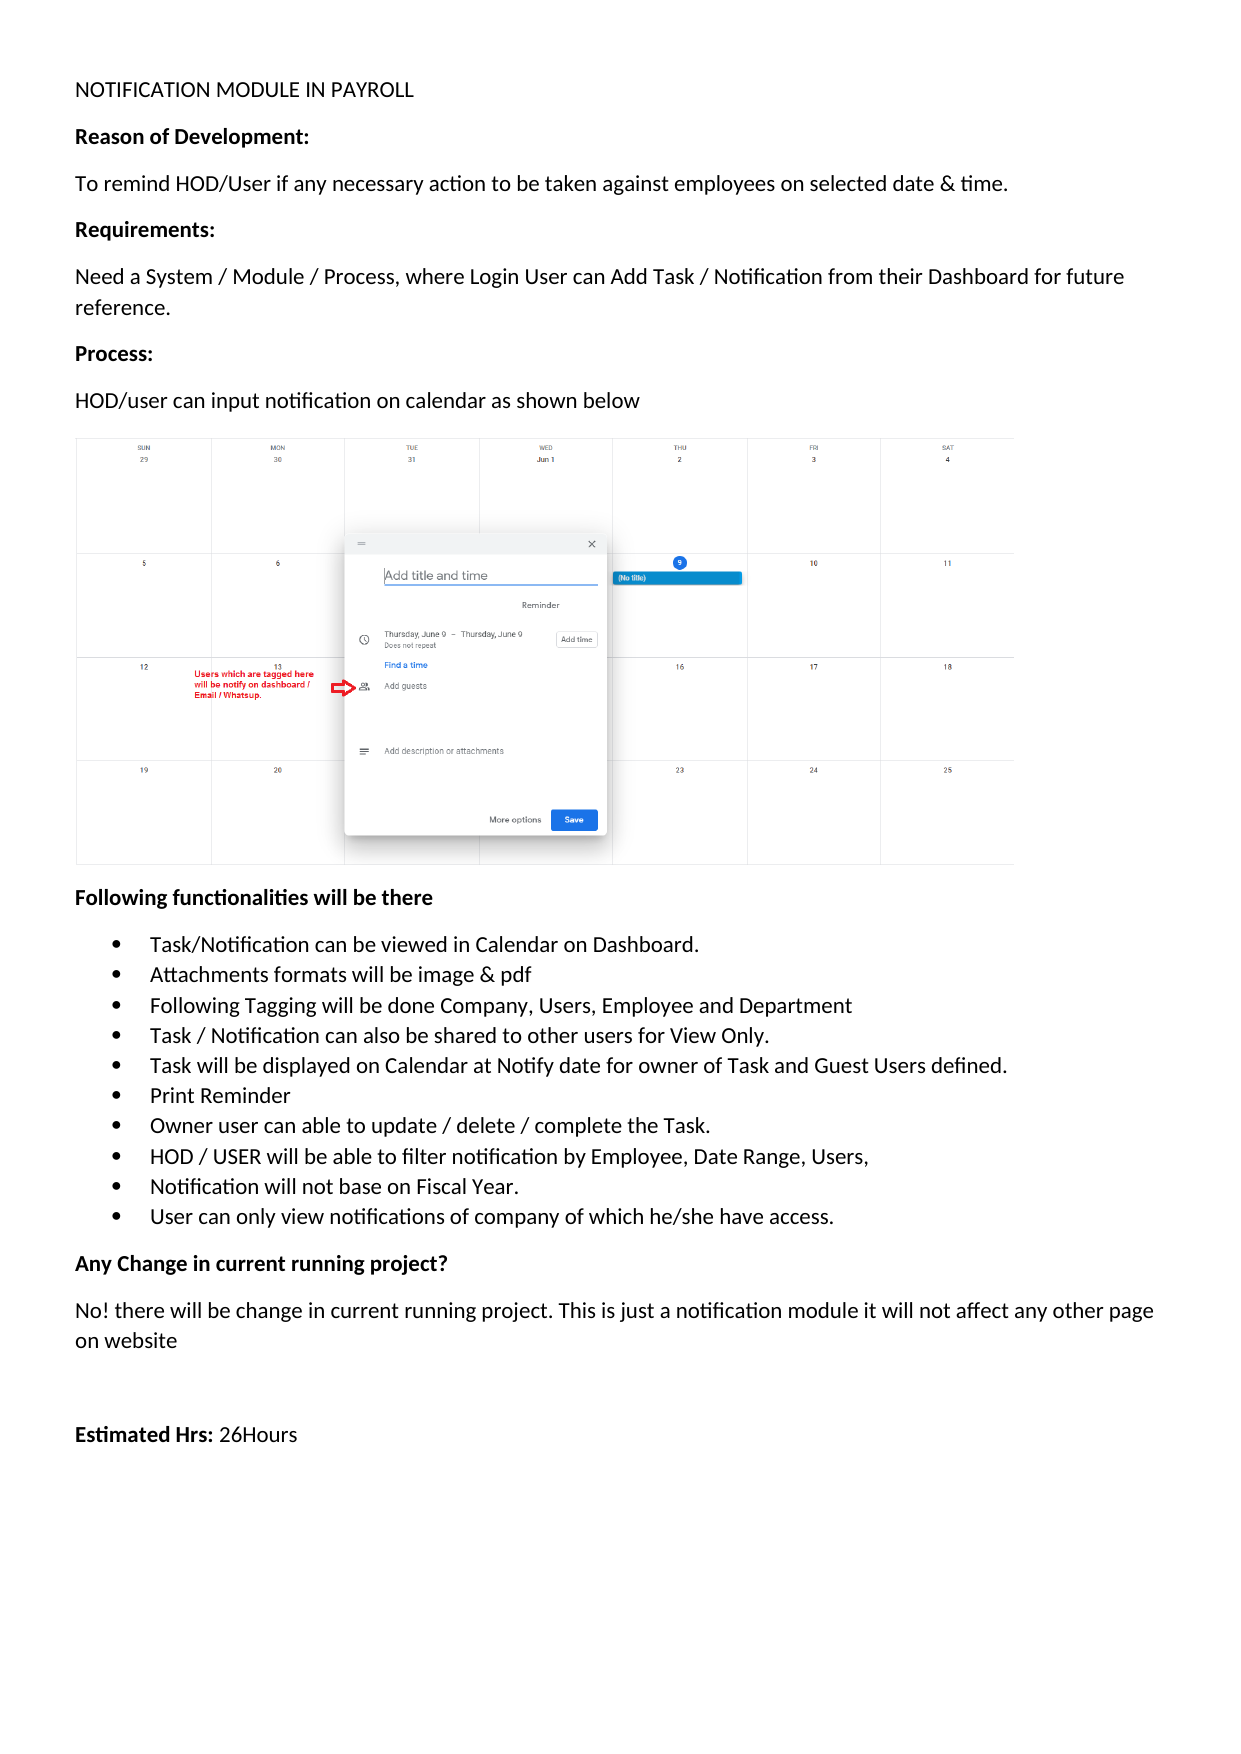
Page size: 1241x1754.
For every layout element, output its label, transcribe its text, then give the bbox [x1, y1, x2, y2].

list Task will be displayed on Calendar at Notify date for owner of Task and Guest Users defined. [112, 1051, 1165, 1079]
list Notification will not base on Fiscal Year. [112, 1172, 1165, 1200]
text Requirements: [75, 216, 1165, 244]
list Attachments formats will be image & pdf [112, 961, 1165, 988]
text No! there will be change in current running project. This is just a notification module it will not affect any other page on website [75, 1296, 1165, 1354]
list Owner user can able to update / delete / complete the Task. [112, 1112, 1165, 1139]
picture [75, 433, 1014, 865]
text Following functionalities will be there [75, 883, 1165, 911]
text Need a System / Module / Process, where Login User can Add Task / Notification from their Dashboard for future reference. [75, 262, 1165, 321]
text Reason of Development: [75, 122, 1165, 150]
list Print Reminder [112, 1081, 1165, 1109]
text HOD/user can input notification on calendar as shown below [75, 386, 1165, 414]
list Task/Notification can be viewed in Calendar on Dashboard. [112, 930, 1165, 958]
text Estimated Hrs: 26Hours [75, 1420, 1165, 1448]
list Task / Notification can also be shared to other users for View Only. [112, 1021, 1165, 1049]
list User can only view notifications of company of which he/she have access. [112, 1202, 1165, 1230]
text Process: [75, 339, 1165, 368]
text Any Change in current running project? [75, 1249, 1165, 1277]
list HOD / USER will be able to filter notification by Employee, Date Range, Users, [112, 1142, 1165, 1170]
text NOTIFICATION MODULE IN PAYROLL [75, 75, 1165, 103]
list Following Tagging will be done Company, Users, Employee and Department [112, 991, 1165, 1019]
text To remind HOD/User if any necessary action to be taken against employees on selected date & time. [75, 169, 1165, 197]
